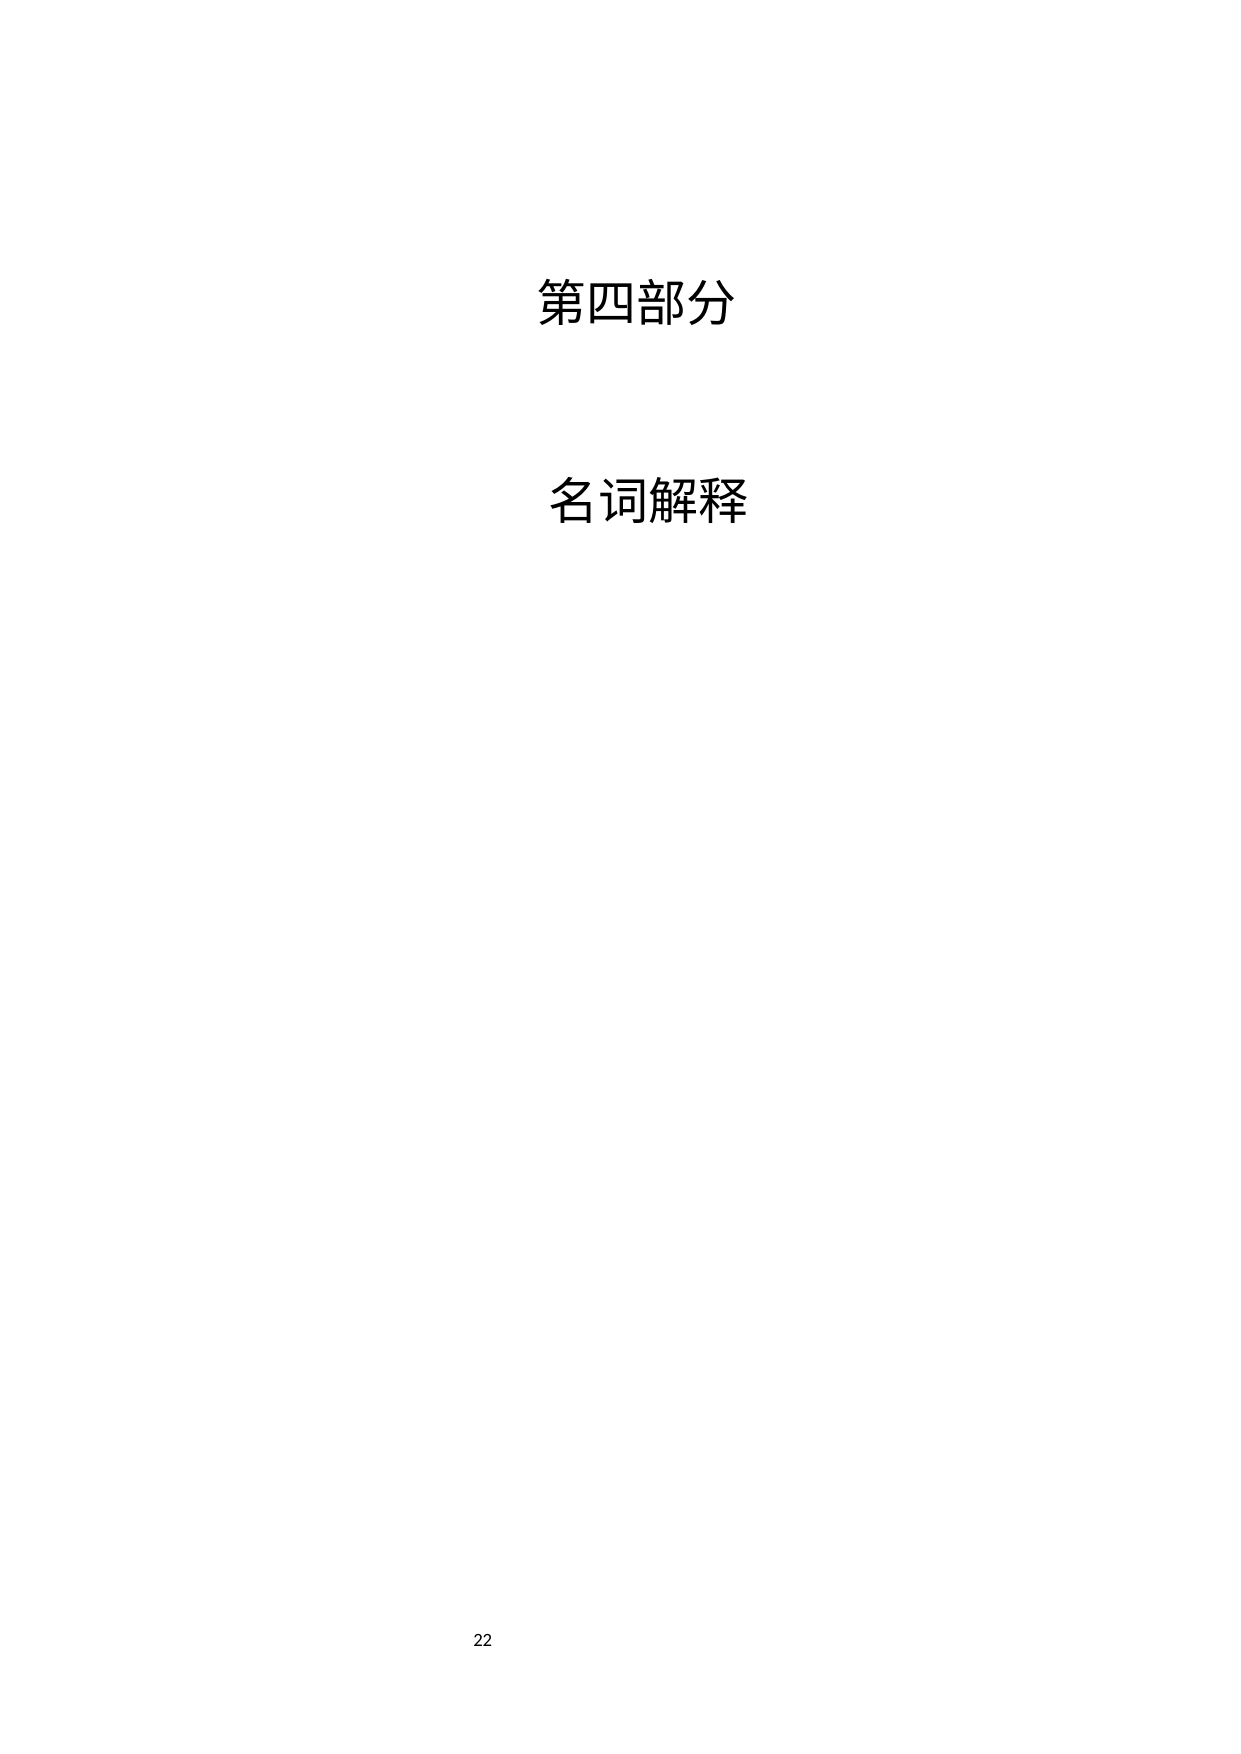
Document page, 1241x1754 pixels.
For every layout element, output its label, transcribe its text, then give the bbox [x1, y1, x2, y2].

text 名词解释 [165, 448, 1081, 547]
text 第四部分 [165, 249, 1081, 349]
